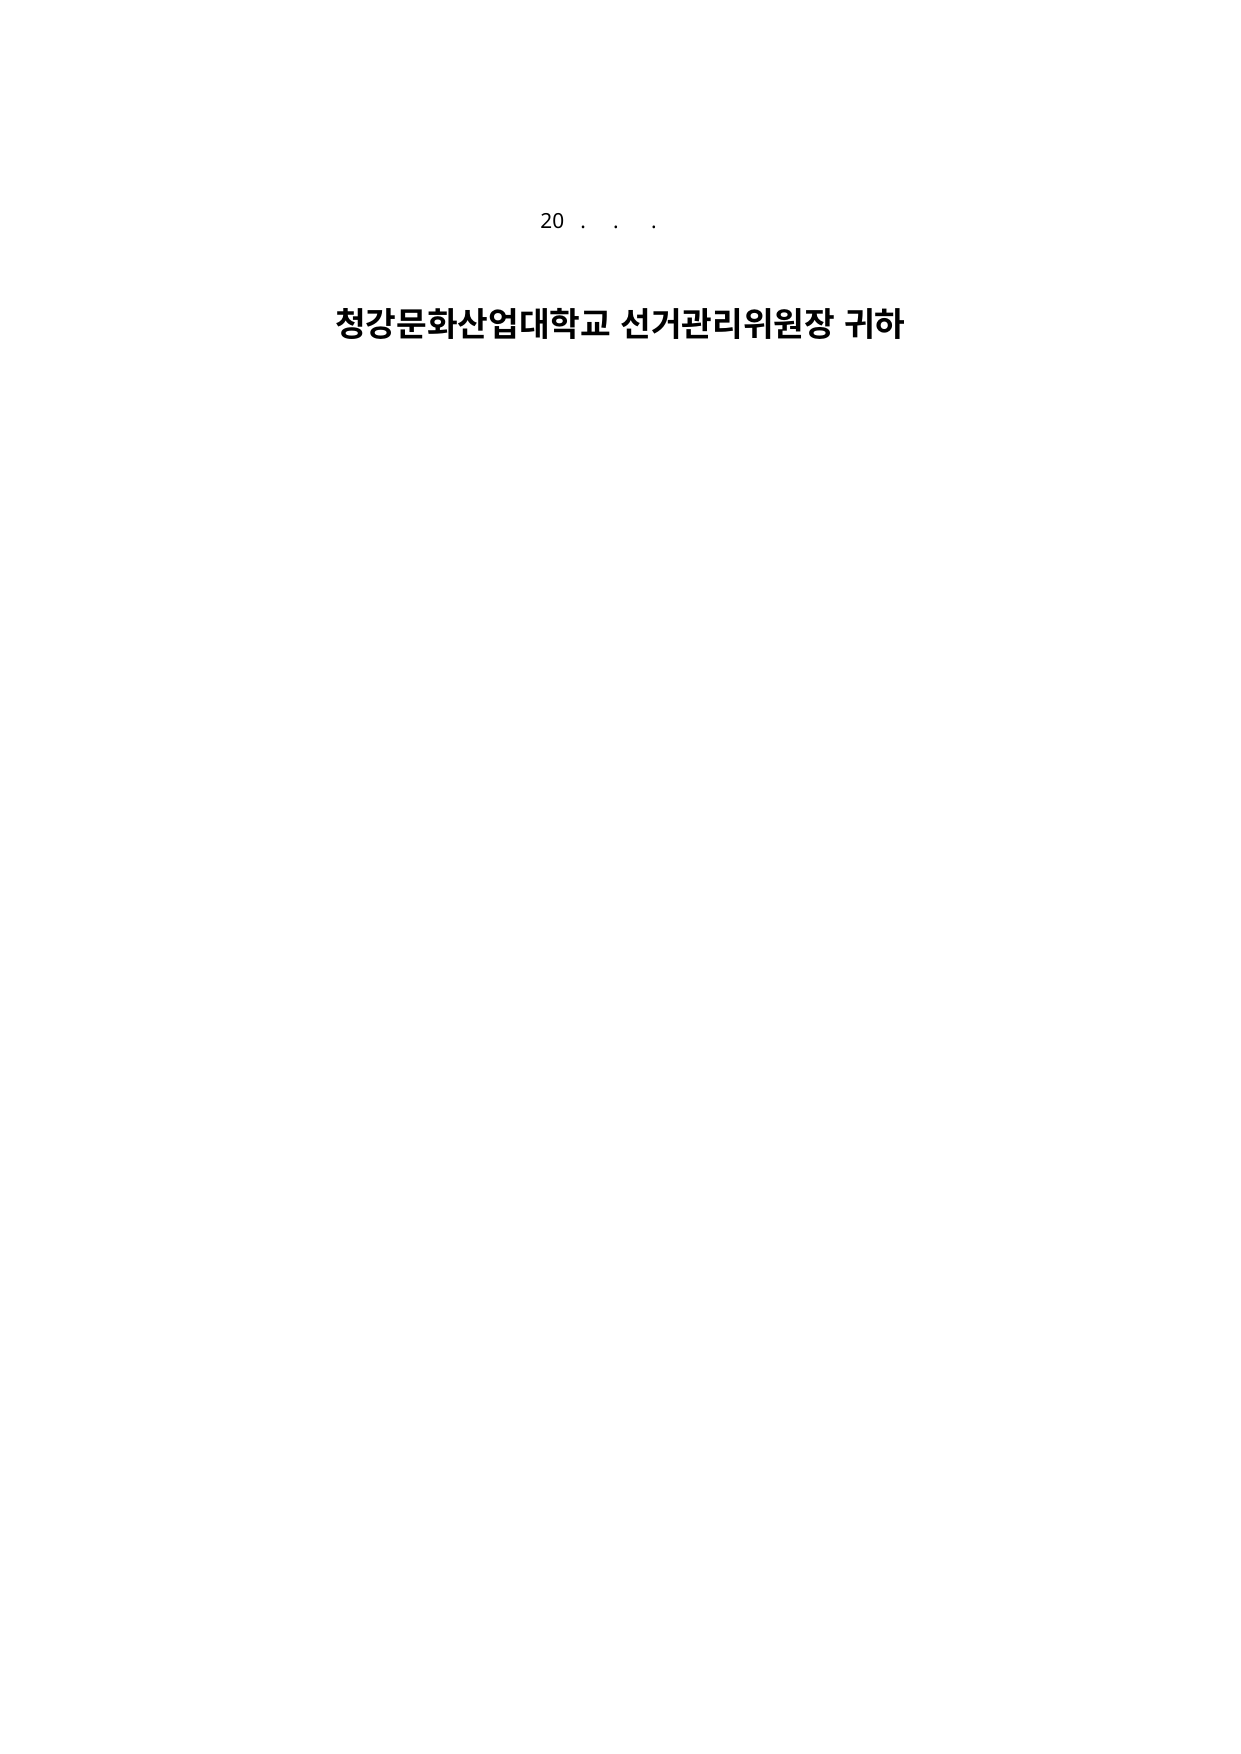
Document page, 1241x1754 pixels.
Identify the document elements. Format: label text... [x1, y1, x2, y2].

text 청강문화산업대학교 선거관리위원장 귀하 [177, 297, 1063, 346]
text 20 . . . [177, 207, 1063, 235]
